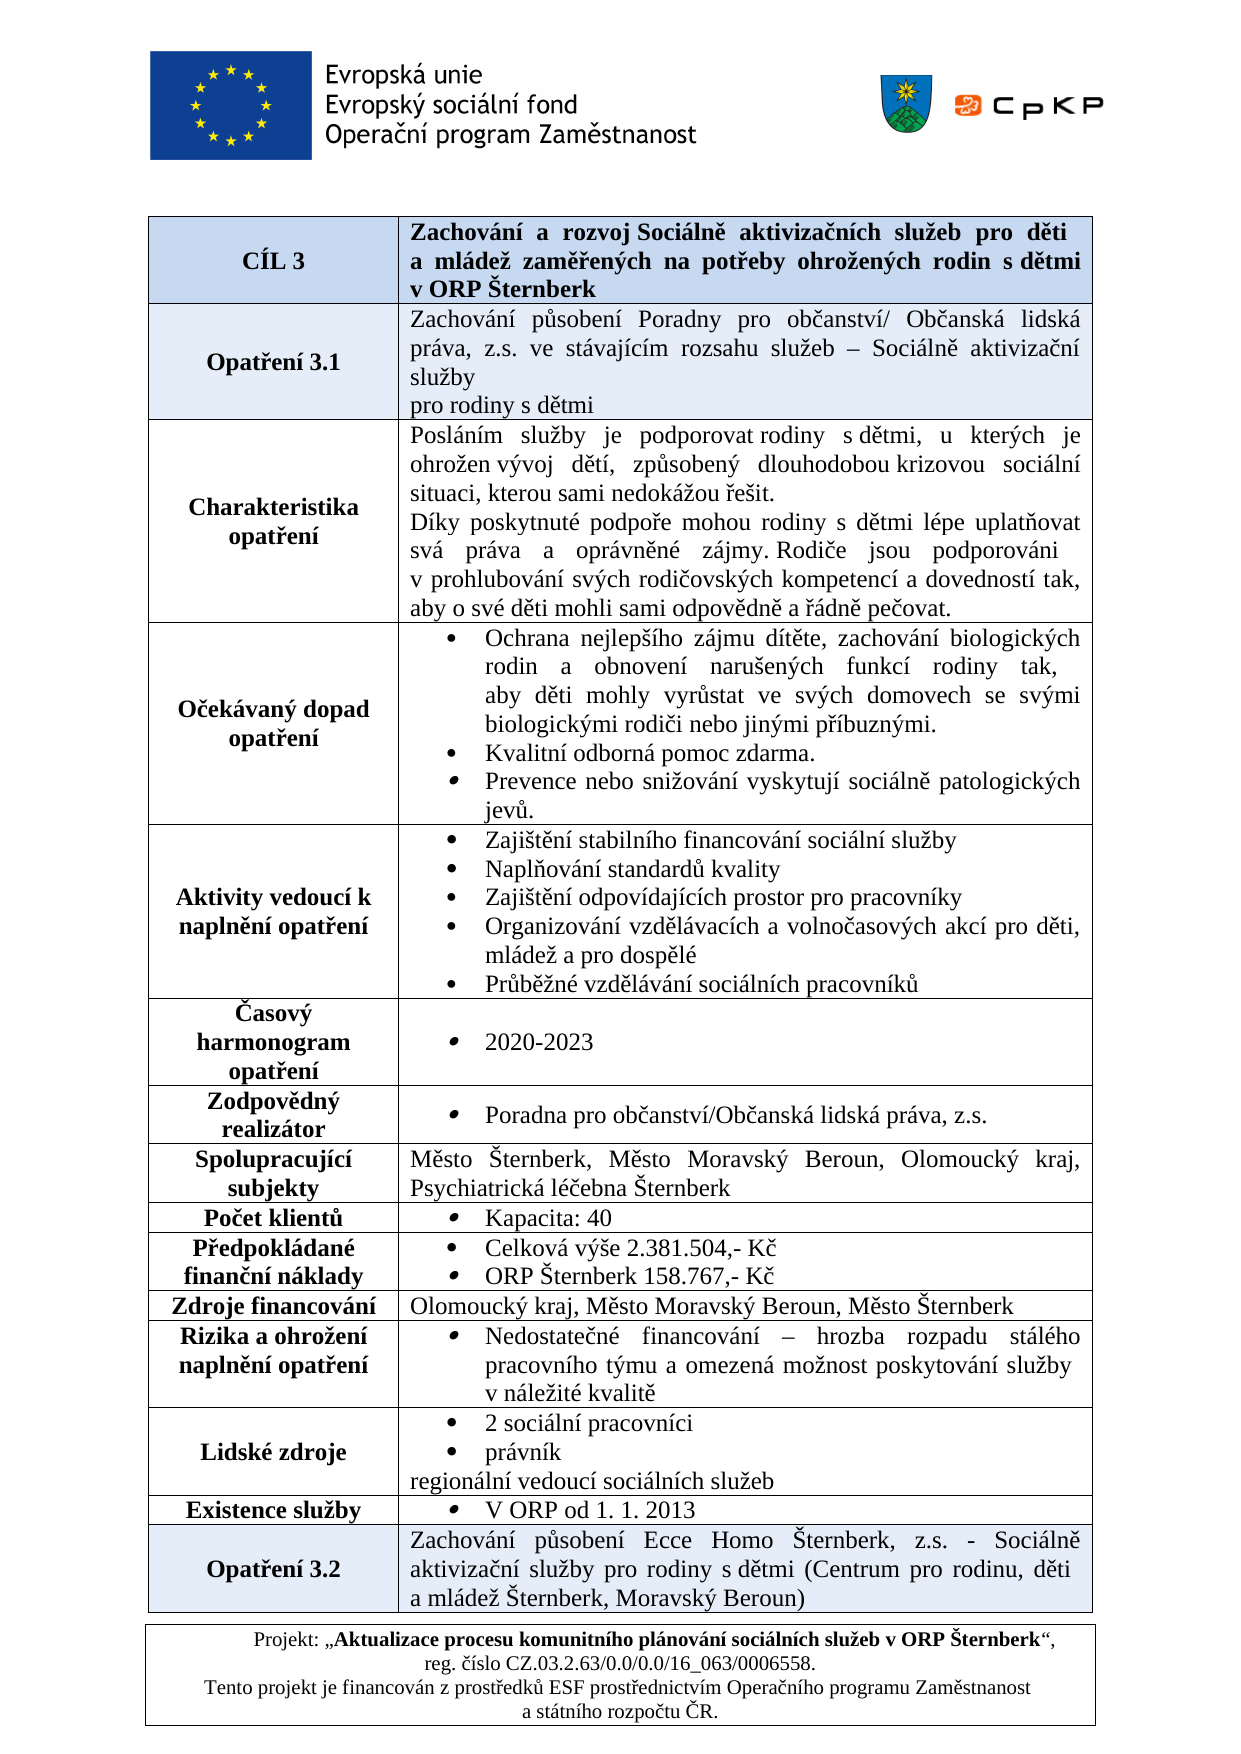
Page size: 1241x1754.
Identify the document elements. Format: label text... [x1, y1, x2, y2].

table_cell Charakteristika opatření [149, 420, 398, 622]
picture [880, 75, 933, 133]
table_cell Zdroje financování [149, 1291, 398, 1320]
table_cell Počet klientů [149, 1203, 398, 1232]
table_header Zachování a rozvoj Sociálně aktivizačních služeb pro děti a mládež zaměřených na potřeby ohrožených rodin s dětmi v ORP Šternberk [399, 217, 1092, 303]
table_cell Spolupracující subjekty [149, 1144, 398, 1202]
table_cell Lidské zdroje [149, 1408, 398, 1494]
table_cell Poradna pro občanství/Občanská lidská práva, z.s. [399, 1086, 1092, 1143]
table_cell Rizika a ohrožení naplnění opatření [149, 1321, 398, 1407]
table_cell Opatření 3.2 [149, 1525, 398, 1612]
table_cell Aktivity vedoucí k naplnění opatření [149, 825, 398, 997]
table_cell Předpokládané finanční náklady [149, 1233, 398, 1290]
table_cell Kapacita: 40 [399, 1203, 1092, 1232]
table_cell 2020-2023 [399, 999, 1092, 1085]
table_cell V ORP od 1. 1. 2013 [399, 1496, 1092, 1524]
table_cell Zachování působení Poradny pro občanství/ Občanská lidská práva, z.s. ve stávajícím rozsahu služeb – Sociálně aktivizační služby pro rodiny s dětmi [399, 304, 1092, 419]
table_cell Olomoucký kraj, Město Moravský Beroun, Město Šternberk [399, 1291, 1092, 1320]
table_cell Město Šternberk, Město Moravský Beroun, Olomoucký kraj, Psychiatrická léčebna Šternberk [399, 1144, 1092, 1202]
picture [947, 90, 1109, 121]
table_cell Zodpovědný realizátor [149, 1086, 398, 1143]
table_cell Časový harmonogram opatření [149, 999, 398, 1085]
table_cell Ochrana nejlepšího zájmu dítěte, zachování biologických rodin a obnovení narušených funkcí rodiny tak, aby děti mohly vyrůstat ve svých domovech se svými biologickými rodiči nebo jinými příbuznými. Kvalitní odborná pomoc zdarma. Prevence nebo snižování vyskytují sociálně patologických jevů. [399, 623, 1092, 824]
table_cell 2 sociální pracovníci právník regionální vedoucí sociálních služeb [399, 1408, 1092, 1494]
table_cell Celková výše 2.381.504,- Kč ORP Šternberk 158.767,- Kč [399, 1233, 1092, 1290]
table_cell Zachování působení Ecce Homo Šternberk, z.s. - Sociálně aktivizační služby pro rodiny s dětmi (Centrum pro rodinu, děti a mládež Šternberk, Moravský Beroun) [399, 1525, 1092, 1612]
table_cell Existence služby [149, 1496, 398, 1524]
picture [147, 48, 697, 163]
table_cell Zajištění stabilního financování sociální služby Naplňování standardů kvality Zajištění odpovídajících prostor pro pracovníky Organizování vzdělávacích a volnočasových akcí pro děti, mládež a pro dospělé Průběžné vzdělávání sociálních pracovníků [399, 825, 1092, 997]
table_header CÍL 3 [149, 217, 398, 303]
table_cell Nedostatečné financování – hrozba rozpadu stálého pracovního týmu a omezená možnost poskytování služby v náležité kvalitě [399, 1321, 1092, 1407]
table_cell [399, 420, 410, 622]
table_cell Opatření 3.1 [149, 304, 398, 419]
table_cell Posláním služby je podporovat rodiny s dětmi, u kterých je ohrožen vývoj dětí, způsobený dlouhodobou krizovou sociální situaci, kterou sami nedokážou řešit. Díky poskytnuté podpoře mohou rodiny s dětmi lépe uplatňovat svá práva a oprávněné zájmy. Rodiče jsou podporováni v prohlubování svých rodičovských kompetencí a dovedností tak, aby o své děti mohli sami odpovědně a řádně pečovat. [951, 420, 1092, 622]
table_cell Očekávaný dopad opatření [149, 623, 398, 824]
